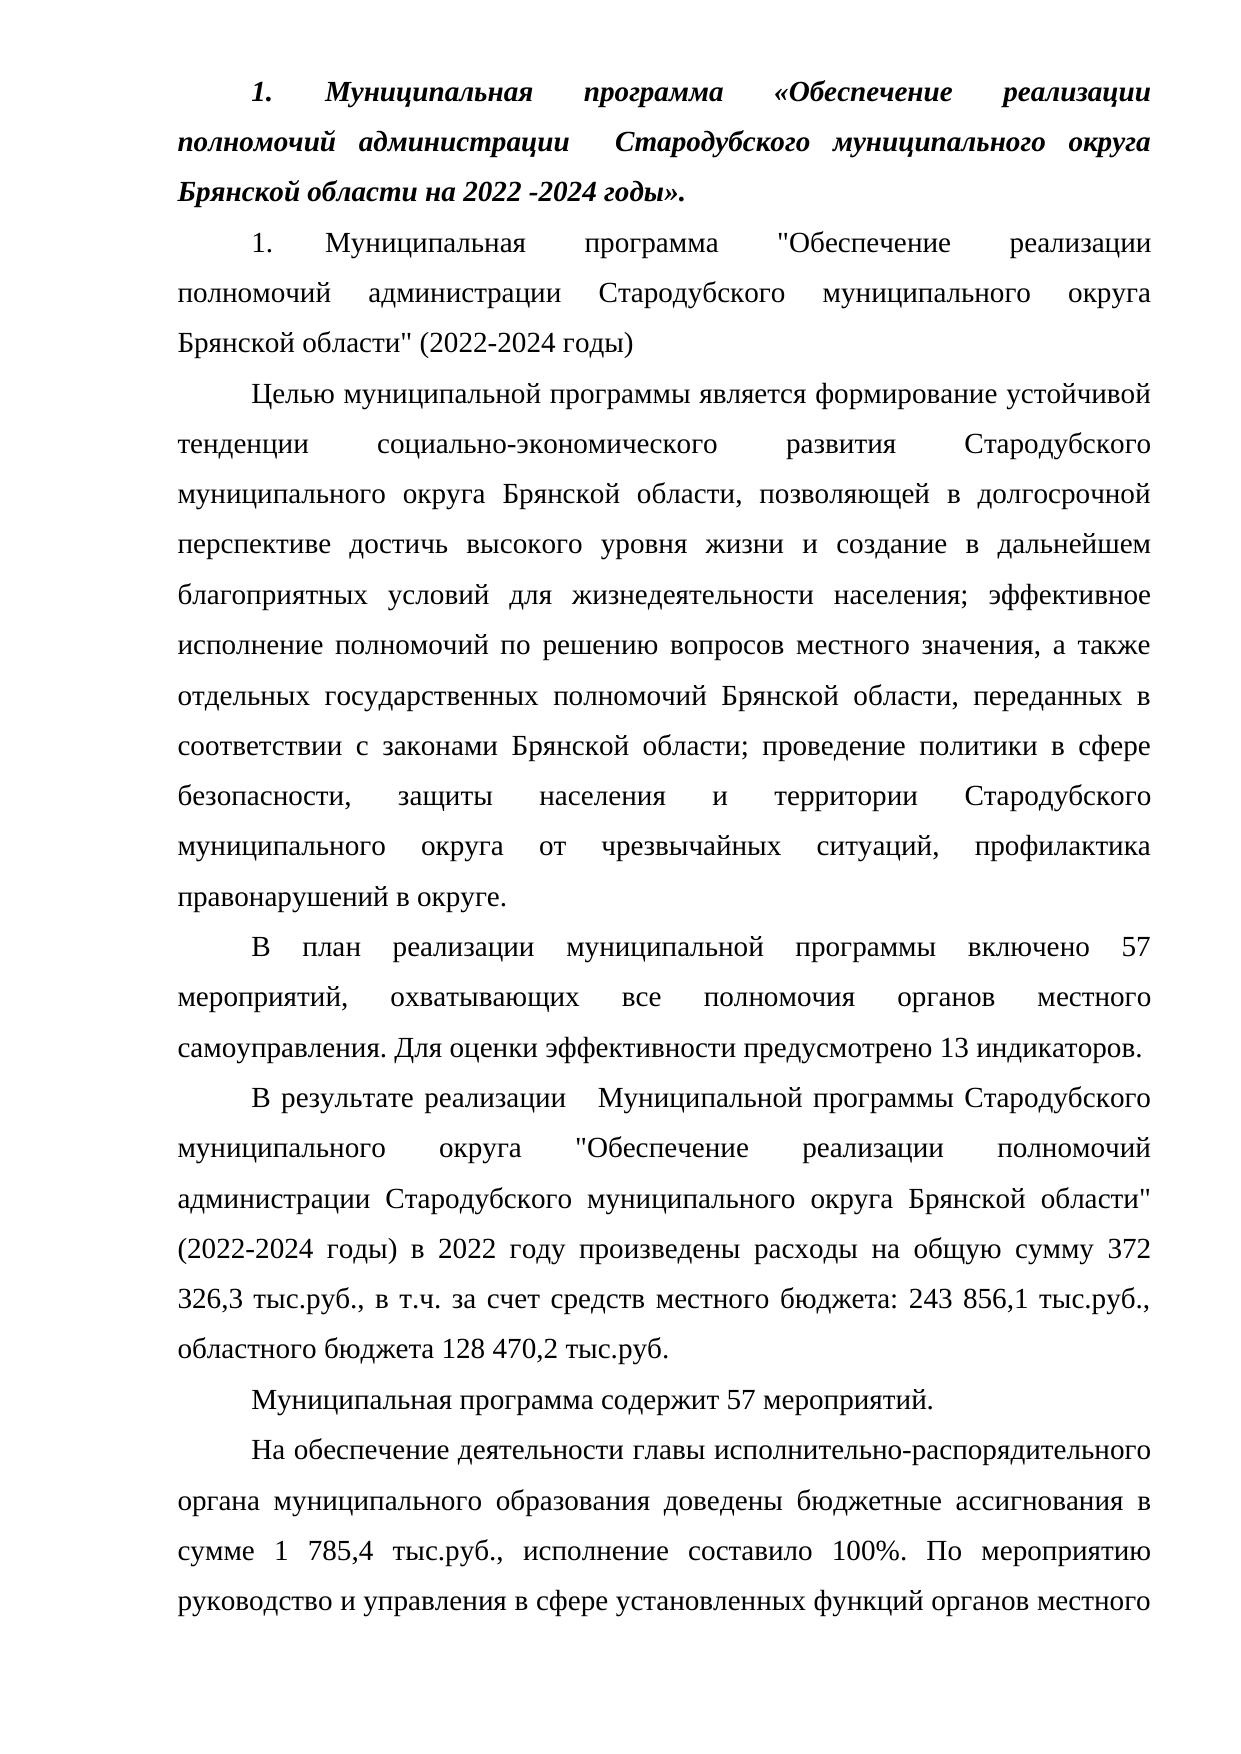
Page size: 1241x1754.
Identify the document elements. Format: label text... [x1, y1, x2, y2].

list Муниципальная программа «Обеспечение реализации полномочий администрации Стародубского муниципального округа Брянской области на 2022 -2024 годы». [177, 74, 1152, 208]
text 1. Муниципальная программа "Обеспечение реализации полномочий администрации Стародубского муниципального округа Брянской области" (2022-2024 годы) [177, 225, 1152, 359]
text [177, 1432, 1152, 1617]
text В результате реализации Муниципальной программы Стародубского муниципального округа "Обеспечение реализации полномочий администрации Стародубского муниципального округа Брянской области" (2022-2024 годы) в 2022 году произведены расходы на общую сумму 372 326,3 тыс.руб., в т.ч. за счет средств местного бюджета: 243 856,1 тыс.руб., областного бюджета 128 470,2 тыс.руб. [177, 1080, 1152, 1365]
text Муниципальная программа содержит 57 мероприятий. [177, 1382, 1152, 1416]
text Целью муниципальной программы является формирование устойчивой тенденции социально-экономического развития Стародубского муниципального округа Брянской области, позволяющей в долгосрочной перспективе достичь высокого уровня жизни и создание в дальнейшем благоприятных условий для жизнедеятельности населения; эффективное исполнение полномочий по решению вопросов местного значения, а также отдельных государственных полномочий Брянской области, переданных в соответствии с законами Брянской области; проведение политики в сфере безопасности, защиты населения и территории Стародубского муниципального округа от чрезвычайных ситуаций, профилактика правонарушений в округе. [177, 376, 1152, 912]
text В план реализации муниципальной программы включено 57 мероприятий, охватывающих все полномочия органов местного самоуправления. Для оценки эффективности предусмотрено 13 индикаторов. [177, 929, 1152, 1063]
